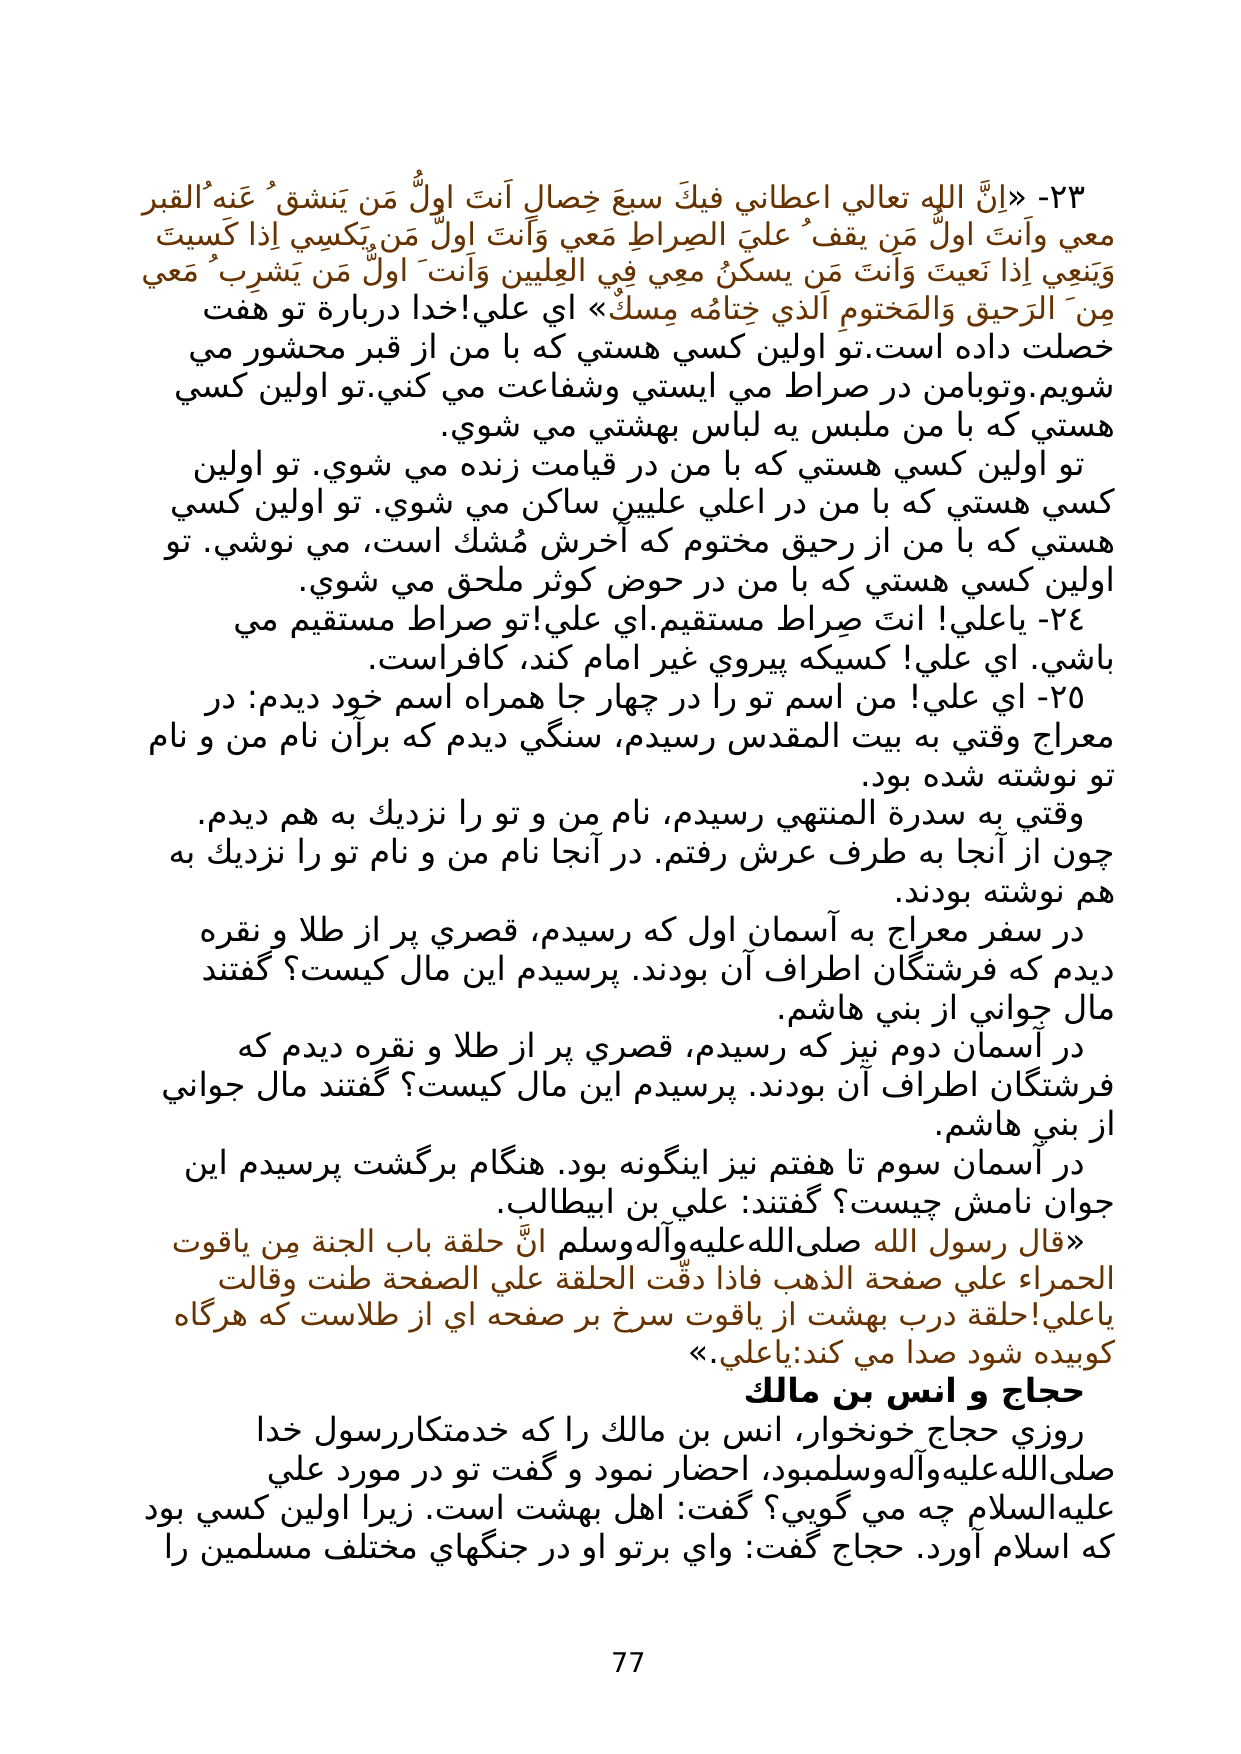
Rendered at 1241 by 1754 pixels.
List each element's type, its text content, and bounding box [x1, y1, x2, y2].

text ٢٥- اي علي! من اسم تو را در چهار جا همراه اسم خود ديدم: در معراج وقتي به بيت المقدس رسيدم، سنگي ديدم كه برآن نام من و نام تو نوشته شده بود. [141, 677, 1116, 794]
text در آسمان سوم تا هفتم نيز اينگونه بود. هنگام برگشت پرسيدم اين جوان نامش چيست؟ گفتند: علي بن ابيطالب. [141, 1143, 1116, 1221]
text حجاج و انس بن مالك [141, 1372, 1116, 1411]
text در آسمان دوم نيز كه رسيدم، قصري پر از طلا و نقره ديدم كه فرشتگان اطراف آن بودند. پرسيدم اين مال كيست؟ گفتند مال جواني از بني هاشم. [141, 1027, 1116, 1143]
text ٢٤- ياعلي! انتَ صِراط مستقيم.اي علي!تو صراط مستقيم مي باشي. اي علي! كسيكه پيروي غير امام كند، كافراست. [141, 599, 1116, 677]
text «قال رسول الله صلى‌الله‌عليه‌وآله‌وسلم انَّ حلقة باب الجنة مِن ياقوت الحمراء علي صفحة الذهب فاذا دقّت الحلقة علي الصفحة طنت وقالت ياعلي!حلقة درب بهشت از ياقوت سرخ بر صفحه اي از طلاست كه هرگاه كوبيده شود صدا مي كند:ياعلي.» [141, 1221, 1116, 1372]
text تو اولين كسي هستي كه با من در قيامت زنده مي شوي. تو اولين كسي هستي كه با من در اعلي عليين ساكن مي شوي. تو اولين كسي هستي كه با من از رحيق مختوم كه آخرش مُشك است، مي نوشي. تو اولين كسي هستي كه با من در حوض كوثر ملحق مي شوي. [141, 444, 1116, 599]
text در سفر معراج به آسمان اول كه رسيدم، قصري پر از طلا و نقره ديدم كه فرشتگان اطراف آن بودند. پرسيدم اين مال كيست؟ گفتند مال جواني از بني هاشم. [141, 910, 1116, 1027]
text ٢٣- «اِنَّ الله تعالي اعطاني فيكَ سبعَ خِصالٍ اَنتَ اولُّ مَن يَنشق ُ عَنه ُالقبر معي واَنتَ اولُّ مَن يقف ُ عليَ الصِراطِ مَعي وَاَنتَ اولُّ مَن يَكسِي اِذا كَسيتَ وَيَنعِي اِذا نَعيتَ وَاَنتَ مَن يسكنُ معِي فِي العِليين وَاَنت َ اولُّ مَن يَشرِب ُ مَعي مِن َ الرَحيق وَالمَختومِ اَلذي خِتامُه مِسكٌ» اي علي!خدا دربارة تو هفت خصلت داده است.تو اولين كسي هستي كه با من از قبر محشور مي شويم.وتوبامن در صراط مي ايستي وشفاعت مي كني.تو اولين كسي هستي كه با من ملبس يه لباس بهشتي مي شوي. [141, 177, 1116, 444]
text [141, 1411, 1116, 1566]
text وقتي به سدرة المنتهي رسيدم، نام من و تو را نزديك به هم ديدم. چون از آنجا به طرف عرش رفتم. در آنجا نام من و نام تو را نزديك به هم نوشته بودند. [141, 794, 1116, 910]
